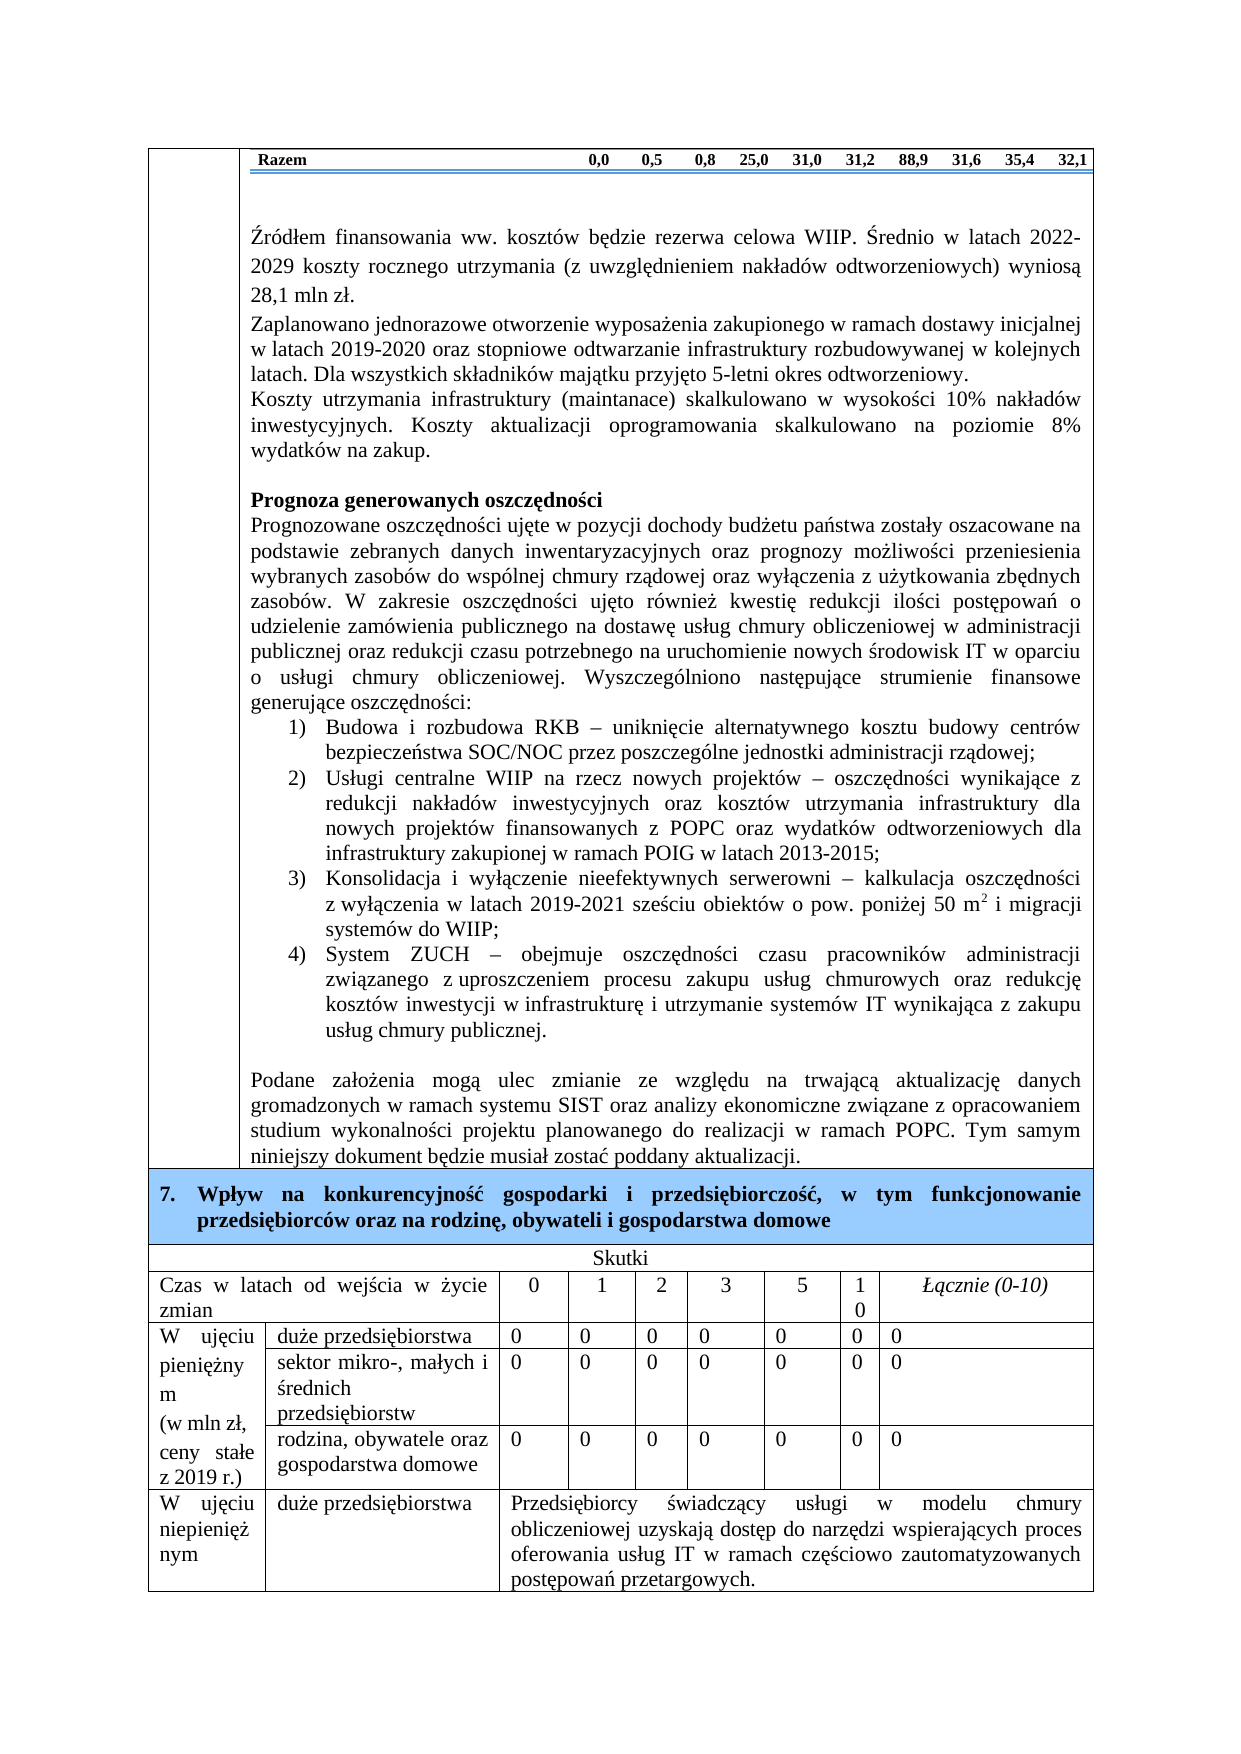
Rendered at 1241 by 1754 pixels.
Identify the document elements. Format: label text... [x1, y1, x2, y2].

table_cell 0 [880, 1323, 1093, 1348]
table_cell 0 [880, 1426, 1093, 1489]
table_cell Czas w latach od wejścia w życie zmian [149, 1272, 499, 1322]
table_cell sektor mikro-, małych i średnich przedsiębiorstw [266, 1349, 499, 1425]
table_cell Wpływ na konkurencyjność gospodarki i przedsiębiorczość, w tym funkcjonowanie przedsiębiorców oraz na rodzinę, obywateli i gospodarstwa domowe [149, 1169, 1093, 1244]
table_cell 0 [765, 1426, 840, 1489]
table_cell Łącznie (0-10) [880, 1272, 1093, 1322]
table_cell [500, 1490, 1093, 1591]
table_cell 1 [569, 1272, 635, 1322]
table_cell 0 [636, 1323, 687, 1348]
table_cell 0 [841, 1323, 879, 1348]
table_cell 3 [688, 1272, 764, 1322]
table_cell 10 [841, 1272, 879, 1322]
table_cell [240, 149, 1093, 1168]
table_cell 0 [500, 1323, 568, 1348]
table_cell 5 [765, 1272, 840, 1322]
table_cell duże przedsiębiorstwa [266, 1490, 499, 1591]
table_cell 0 [841, 1349, 879, 1425]
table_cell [149, 149, 239, 1168]
table_cell 0 [765, 1323, 840, 1348]
table_cell 2 [636, 1272, 687, 1322]
table_cell 0 [569, 1426, 635, 1489]
table_cell W ujęciu pieniężnym (w mln zł, ceny stałe z 2019 r.) [149, 1323, 265, 1489]
table_cell 0 [688, 1426, 764, 1489]
table_cell 0 [569, 1323, 635, 1348]
table_cell 0 [569, 1349, 635, 1425]
table_cell 0 [500, 1426, 568, 1489]
table_cell 0 [688, 1349, 764, 1425]
table_cell rodzina, obywatele oraz gospodarstwa domowe [266, 1426, 499, 1489]
table_cell duże przedsiębiorstwa [266, 1323, 499, 1348]
table_cell Skutki [149, 1245, 1093, 1271]
table_cell 0 [880, 1349, 1093, 1425]
table_cell 0 [500, 1272, 568, 1322]
table_cell 0 [500, 1349, 568, 1425]
table_cell 0 [636, 1349, 687, 1425]
table_cell 0 [765, 1349, 840, 1425]
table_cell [149, 1490, 265, 1591]
table_cell 0 [841, 1426, 879, 1489]
table_cell 0 [636, 1426, 687, 1489]
table_cell 0 [688, 1323, 764, 1348]
